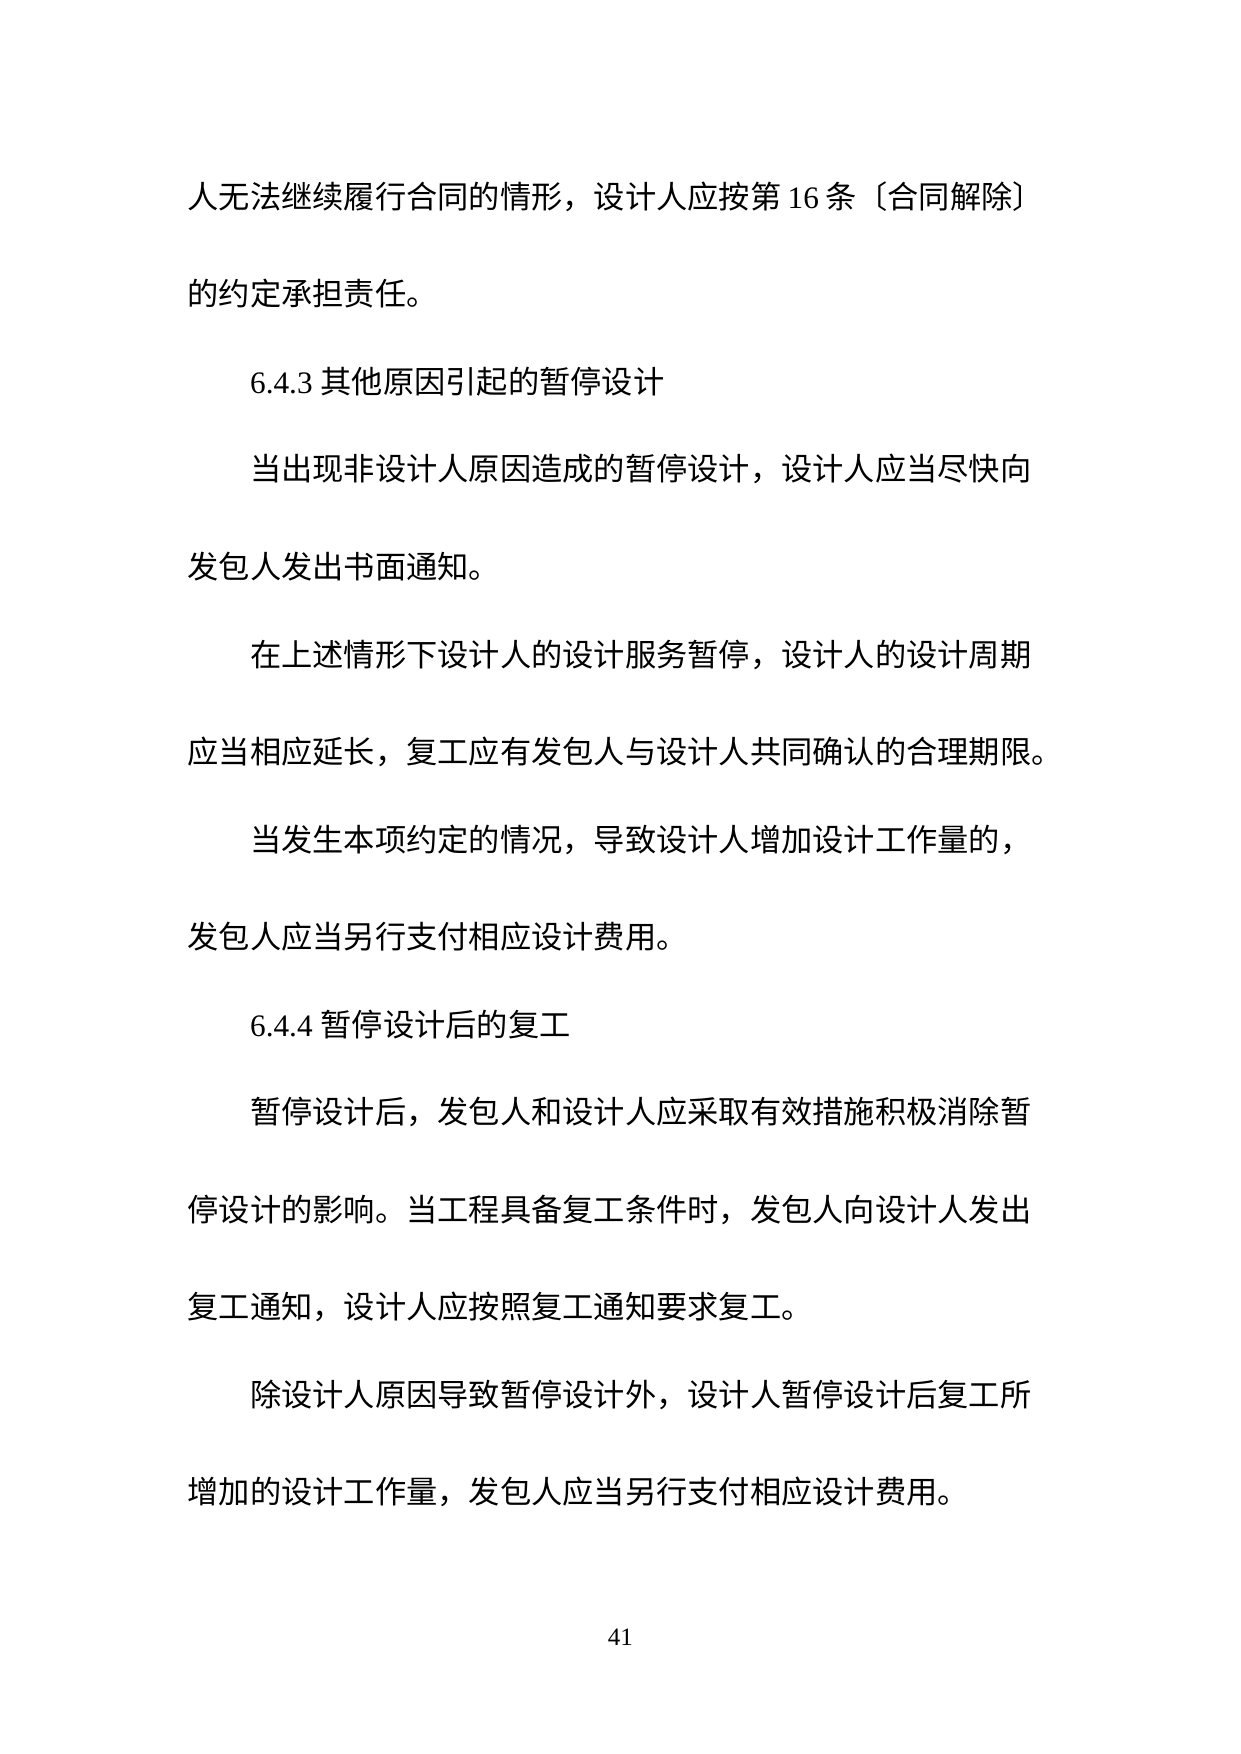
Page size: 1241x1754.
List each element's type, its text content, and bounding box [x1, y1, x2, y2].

text 6.4.3 其他原因引起的暂停设计 [187, 347, 1053, 412]
text 除设计人原因导致暂停设计外，设计人暂停设计后复工所增加的设计工作量，发包人应当另行支付相应设计费用。 [187, 1360, 1053, 1523]
text 暂停设计后，发包人和设计人应采取有效措施积极消除暂停设计的影响。当工程具备复工条件时，发包人向设计人发出复工通知，设计人应按照复工通知要求复工。 [187, 1078, 1053, 1338]
text 在上述情形下设计人的设计服务暂停，设计人的设计周期应当相应延长，复工应有发包人与设计人共同确认的合理期限。 [187, 620, 1053, 782]
text 当发生本项约定的情况，导致设计人增加设计工作量的，发包人应当另行支付相应设计费用。 [187, 805, 1053, 967]
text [187, 162, 1053, 324]
text 当出现非设计人原因造成的暂停设计，设计人应当尽快向发包人发出书面通知。 [187, 435, 1053, 597]
text 6.4.4 暂停设计后的复工 [187, 990, 1053, 1055]
